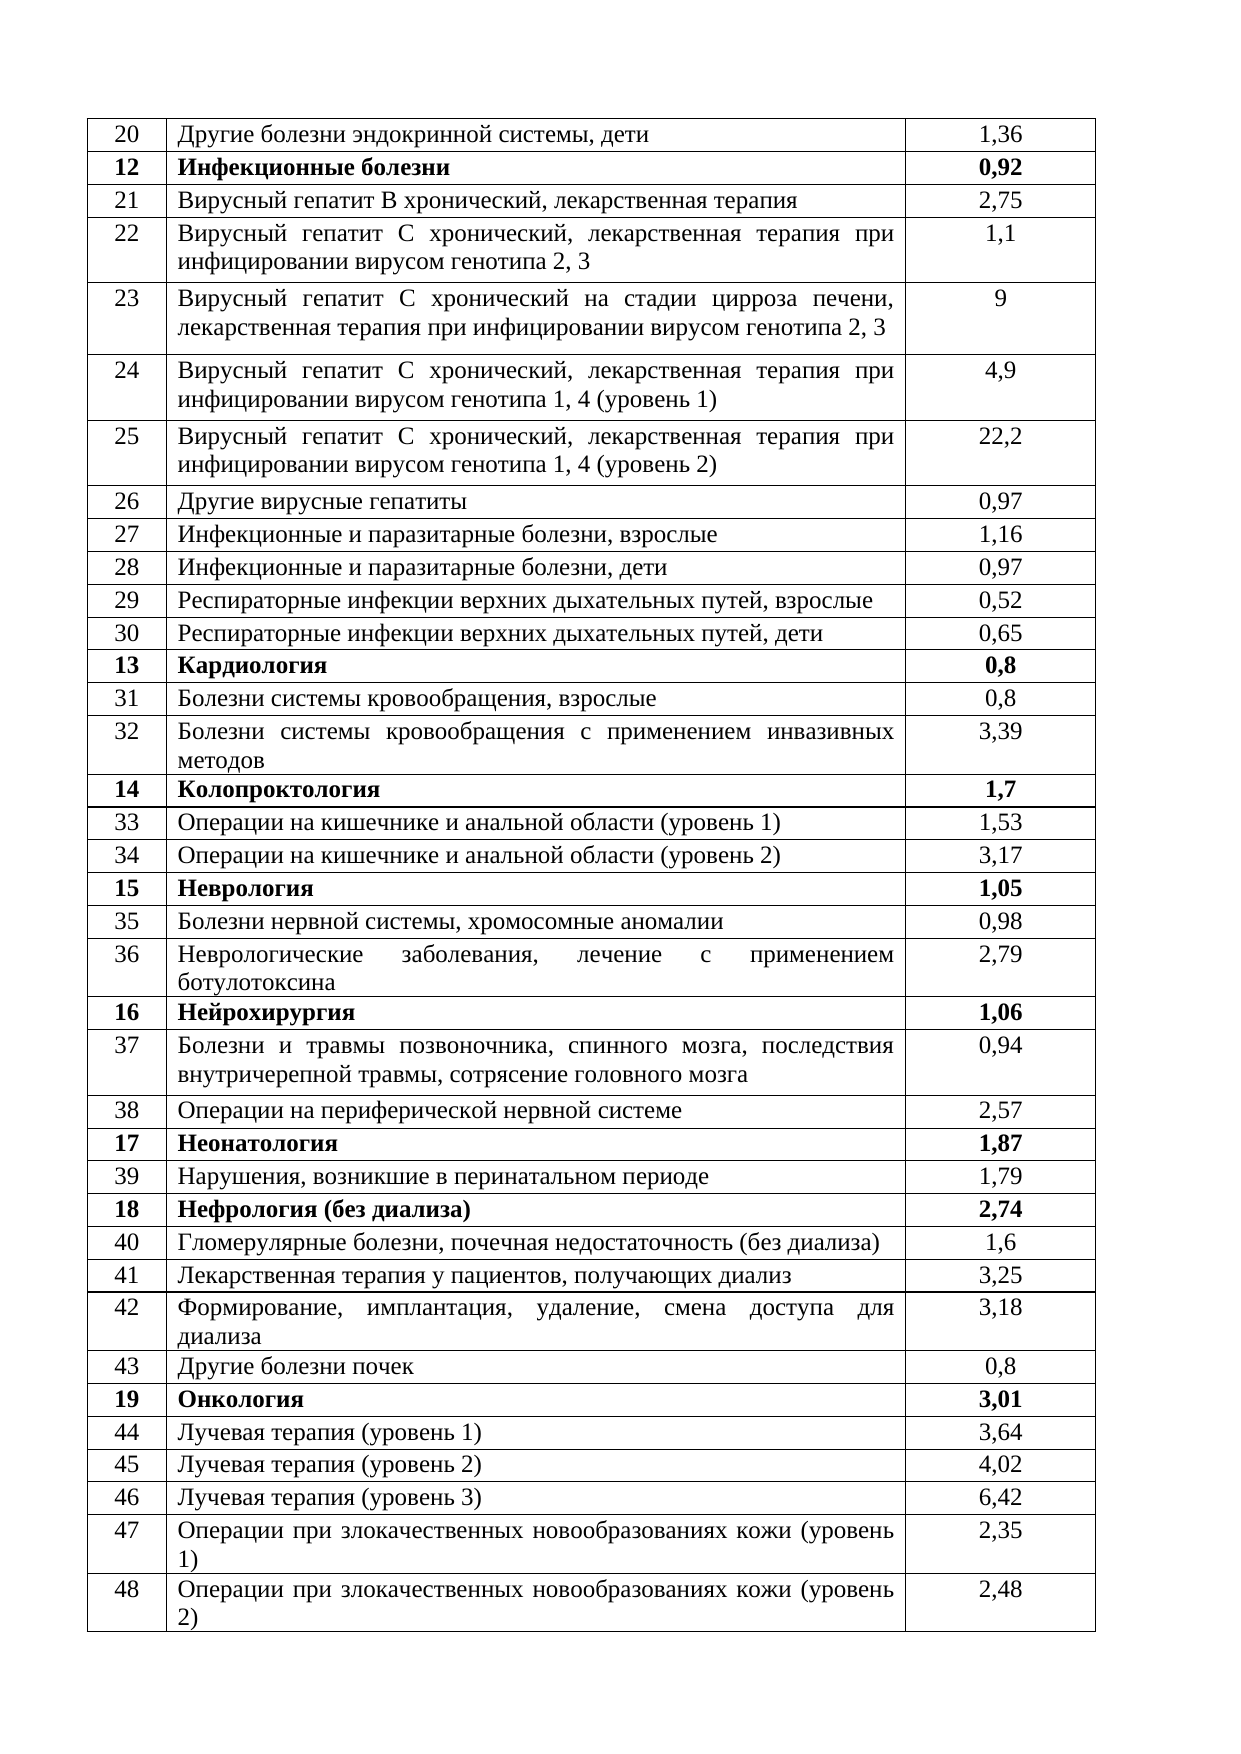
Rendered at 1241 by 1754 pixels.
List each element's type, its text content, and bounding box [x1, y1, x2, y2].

table_cell 0,52 [906, 585, 1095, 617]
table_cell Неврология [167, 873, 905, 905]
table_cell Неонатология [167, 1129, 905, 1160]
table_cell 0,8 [906, 683, 1095, 715]
table_cell 43 [88, 1351, 166, 1383]
table_cell Респираторные инфекции верхних дыхательных путей, взрослые [167, 585, 905, 617]
table_cell 1,6 [906, 1227, 1095, 1259]
table_cell 47 [88, 1515, 166, 1573]
table_cell 22,2 [906, 421, 1095, 485]
table_cell Вирусный гепатит С хронический, лекарственная терапия при инфицировании вирусом генотипа 1, 4 (уровень 2) [167, 421, 905, 485]
table_cell 2,48 [906, 1574, 1095, 1631]
table_cell 0,92 [906, 152, 1095, 184]
table_cell 1,87 [906, 1129, 1095, 1160]
table_cell 0,8 [906, 1351, 1095, 1383]
table_cell 22 [88, 218, 166, 282]
table_cell Болезни и травмы позвоночника, спинного мозга, последствия внутричерепной травмы, сотрясение головного мозга [167, 1030, 905, 1094]
table_cell 3,39 [906, 716, 1095, 773]
table_cell Онкология [167, 1384, 905, 1416]
table_cell 17 [88, 1129, 166, 1160]
table_cell 0,98 [906, 906, 1095, 938]
table_cell 46 [88, 1482, 166, 1514]
table_cell Инфекционные и паразитарные болезни, взрослые [167, 519, 905, 551]
table_cell Операции при злокачественных новообразованиях кожи (уровень 1) [167, 1515, 905, 1573]
table_cell Другие болезни эндокринной системы, дети [167, 119, 905, 151]
table_cell 1,05 [906, 873, 1095, 905]
table_cell 4,9 [906, 355, 1095, 420]
table_cell Лучевая терапия (уровень 2) [167, 1450, 905, 1481]
table_cell Респираторные инфекции верхних дыхательных путей, дети [167, 618, 905, 649]
table_cell Нейрохирургия [167, 997, 905, 1029]
table_cell 1,7 [906, 775, 1095, 806]
table_cell 3,01 [906, 1384, 1095, 1416]
table_cell 40 [88, 1227, 166, 1259]
table_cell Операции на кишечнике и анальной области (уровень 1) [167, 808, 905, 839]
table_cell 44 [88, 1417, 166, 1448]
table_cell Болезни системы кровообращения, взрослые [167, 683, 905, 715]
table_cell Вирусный гепатит C хронический, лекарственная терапия при инфицировании вирусом генотипа 2, 3 [167, 218, 905, 282]
table_cell 0,8 [906, 650, 1095, 682]
table_cell 2,74 [906, 1194, 1095, 1226]
table_cell Другие болезни почек [167, 1351, 905, 1383]
table_cell 19 [88, 1384, 166, 1416]
table_cell 31 [88, 683, 166, 715]
table_cell 25 [88, 421, 166, 485]
table_cell 0,97 [906, 486, 1095, 518]
table_cell 42 [88, 1293, 166, 1350]
table_cell 36 [88, 939, 166, 996]
table_cell 2,57 [906, 1096, 1095, 1127]
table_cell 3,64 [906, 1417, 1095, 1448]
table_cell 2,35 [906, 1515, 1095, 1573]
table_cell Гломерулярные болезни, почечная недостаточность (без диализа) [167, 1227, 905, 1259]
table_cell 41 [88, 1260, 166, 1291]
table_cell 1,36 [906, 119, 1095, 151]
table_cell 24 [88, 355, 166, 420]
table_cell Неврологические заболевания, лечение с применением ботулотоксина [167, 939, 905, 996]
table_cell Нефрология (без диализа) [167, 1194, 905, 1226]
table_cell 1,16 [906, 519, 1095, 551]
table_cell 21 [88, 185, 166, 217]
table_cell 18 [88, 1194, 166, 1226]
table_cell 37 [88, 1030, 166, 1094]
table_cell 16 [88, 997, 166, 1029]
table_cell 14 [88, 775, 166, 806]
table_cell Вирусный гепатит B хронический, лекарственная терапия [167, 185, 905, 217]
table_cell Формирование, имплантация, удаление, смена доступа для диализа [167, 1293, 905, 1350]
table_cell 13 [88, 650, 166, 682]
table_cell Болезни нервной системы, хромосомные аномалии [167, 906, 905, 938]
table_cell Болезни системы кровообращения с применением инвазивных методов [167, 716, 905, 773]
table_cell 0,65 [906, 618, 1095, 649]
table_cell Инфекционные и паразитарные болезни, дети [167, 552, 905, 584]
table_cell 3,18 [906, 1293, 1095, 1350]
table_cell Нарушения, возникшие в перинатальном периоде [167, 1161, 905, 1193]
table_cell 4,02 [906, 1450, 1095, 1481]
table_cell 9 [906, 283, 1095, 354]
table_cell Колопроктология [167, 775, 905, 806]
table_cell 45 [88, 1450, 166, 1481]
table_cell 29 [88, 585, 166, 617]
table_cell Кардиология [167, 650, 905, 682]
table_cell 39 [88, 1161, 166, 1193]
table_cell 28 [88, 552, 166, 584]
table_cell 12 [88, 152, 166, 184]
table_cell 0,97 [906, 552, 1095, 584]
table_cell Лучевая терапия (уровень 3) [167, 1482, 905, 1514]
table_cell Операции на периферической нервной системе [167, 1096, 905, 1127]
table_cell 15 [88, 873, 166, 905]
table_cell 2,75 [906, 185, 1095, 217]
table_cell 35 [88, 906, 166, 938]
table_cell 48 [88, 1574, 166, 1631]
table_cell Вирусный гепатит С хронический, лекарственная терапия при инфицировании вирусом генотипа 1, 4 (уровень 1) [167, 355, 905, 420]
table_cell 32 [88, 716, 166, 773]
table_cell 26 [88, 486, 166, 518]
table_cell 38 [88, 1096, 166, 1127]
table_cell Вирусный гепатит C хронический на стадии цирроза печени, лекарственная терапия при инфицировании вирусом генотипа 2, 3 [167, 283, 905, 354]
table_cell 33 [88, 808, 166, 839]
table_cell 0,94 [906, 1030, 1095, 1094]
table_cell 3,17 [906, 840, 1095, 872]
table_cell 1,79 [906, 1161, 1095, 1193]
table_cell Другие вирусные гепатиты [167, 486, 905, 518]
table_cell 27 [88, 519, 166, 551]
table_cell Операции при злокачественных новообразованиях кожи (уровень 2) [167, 1574, 905, 1631]
table_cell 2,79 [906, 939, 1095, 996]
table_cell 3,25 [906, 1260, 1095, 1291]
table_cell 20 [88, 119, 166, 151]
table_cell 6,42 [906, 1482, 1095, 1514]
table_cell 1,53 [906, 808, 1095, 839]
table_cell 34 [88, 840, 166, 872]
table_cell 30 [88, 618, 166, 649]
table_cell 1,1 [906, 218, 1095, 282]
table_cell Лекарственная терапия у пациентов, получающих диализ [167, 1260, 905, 1291]
table_cell Операции на кишечнике и анальной области (уровень 2) [167, 840, 905, 872]
table_cell 23 [88, 283, 166, 354]
table_cell Инфекционные болезни [167, 152, 905, 184]
table_cell Лучевая терапия (уровень 1) [167, 1417, 905, 1448]
table_cell 1,06 [906, 997, 1095, 1029]
